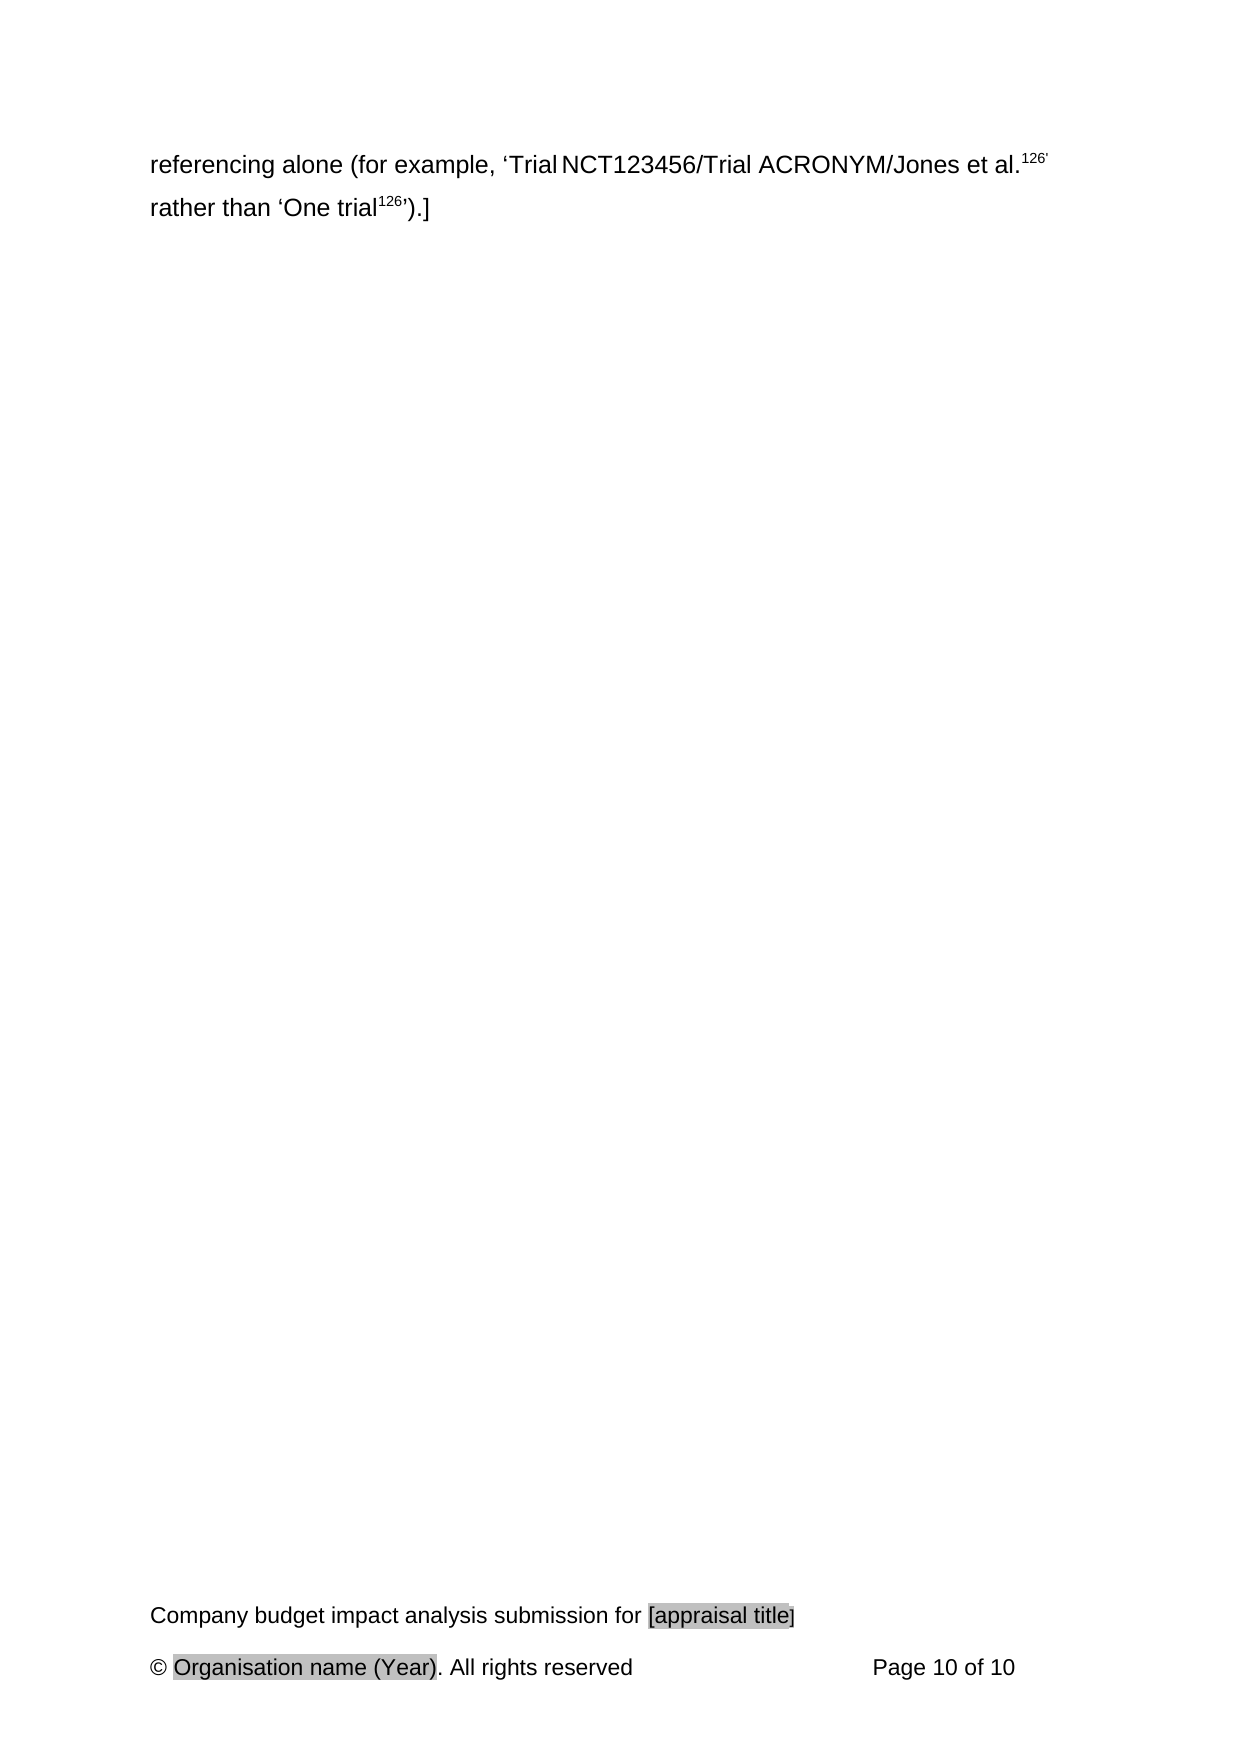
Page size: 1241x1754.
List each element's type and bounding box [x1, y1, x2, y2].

text [150, 150, 1090, 222]
